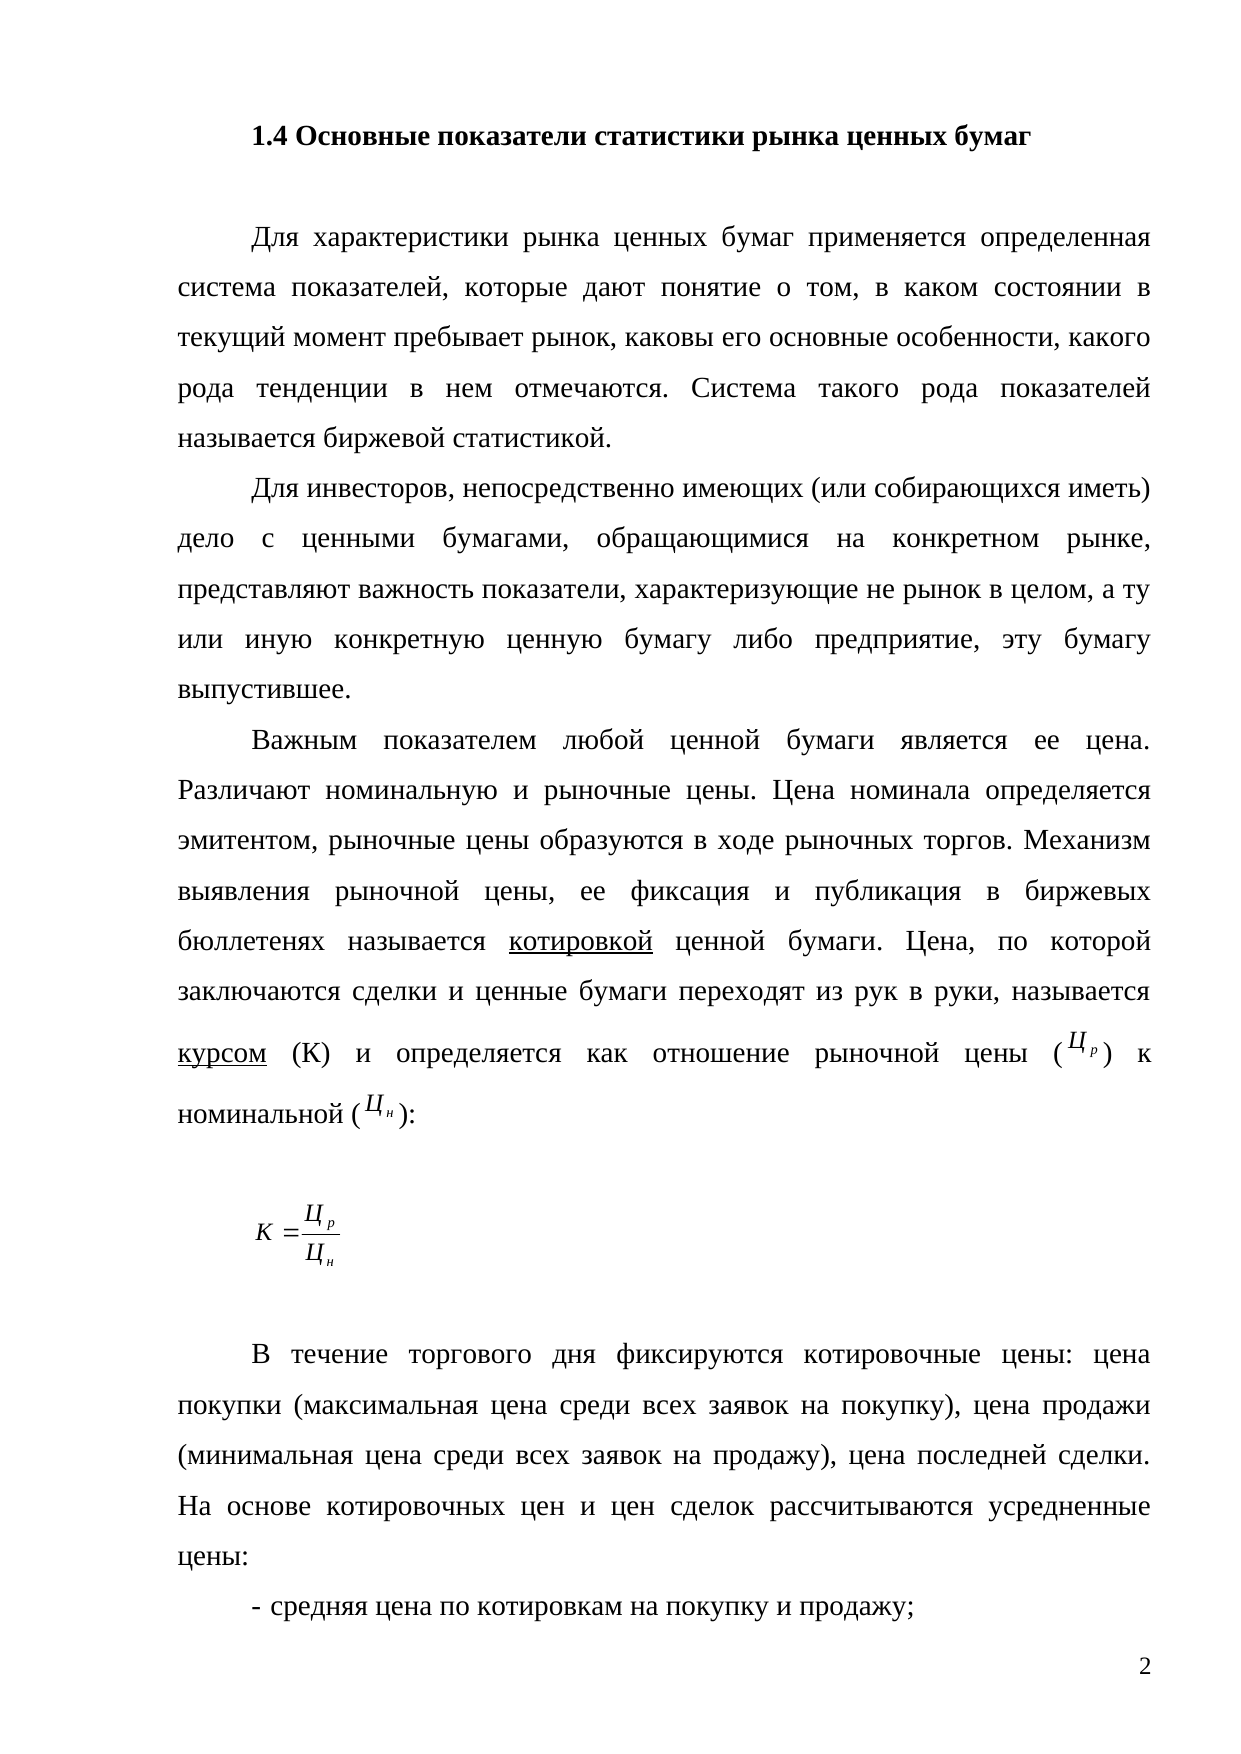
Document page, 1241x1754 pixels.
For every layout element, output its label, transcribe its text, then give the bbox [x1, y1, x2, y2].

text Важным показателем любой ценной бумаги является ее цена. Различают номинальную и рыночные цены. Цена номинала определяется эмитентом, рыночные цены образуются в ходе рыночных торгов. Механизм выявления рыночной цены, ее фиксация и публикация в биржевых бюллетенях называется котировкой ценной бумаги. Цена, по которой заключаются сделки и ценные бумаги переходят из рук в руки, называется курсом (К) и определяется как отношение рыночной цены () к номинальной (): [177, 722, 1152, 1130]
list средняя цена по котировкам на покупку и продажу; [177, 1588, 1152, 1622]
text В течение торгового дня фиксируются котировочные цены: цена покупки (максимальная цена среди всех заявок на покупку), цена продажи (минимальная цена среди всех заявок на продажу), цена последней сделки. На основе котировочных цен и цен сделок рассчитываются усредненные цены: [177, 1337, 1152, 1571]
text Для характеристики рынка ценных бумаг применяется определенная система показателей, которые дают понятие о том, в каком состоянии в текущий момент пребывает рынок, каковы его основные особенности, какого рода тенденции в нем отмечаются. Система такого рода показателей называется биржевой статистикой. [177, 219, 1152, 453]
text 1.4 Основные показатели статистики рынка ценных бумаг [177, 118, 1152, 152]
text Для инвесторов, непосредственно имеющих (или собирающихся иметь) дело с ценными бумагами, обращающимися на конкретном рынке, представляют важность показатели, характеризующие не рынок в целом, а ту или иную конкретную ценную бумагу либо предприятие, эту бумагу выпустившее. [177, 470, 1152, 705]
